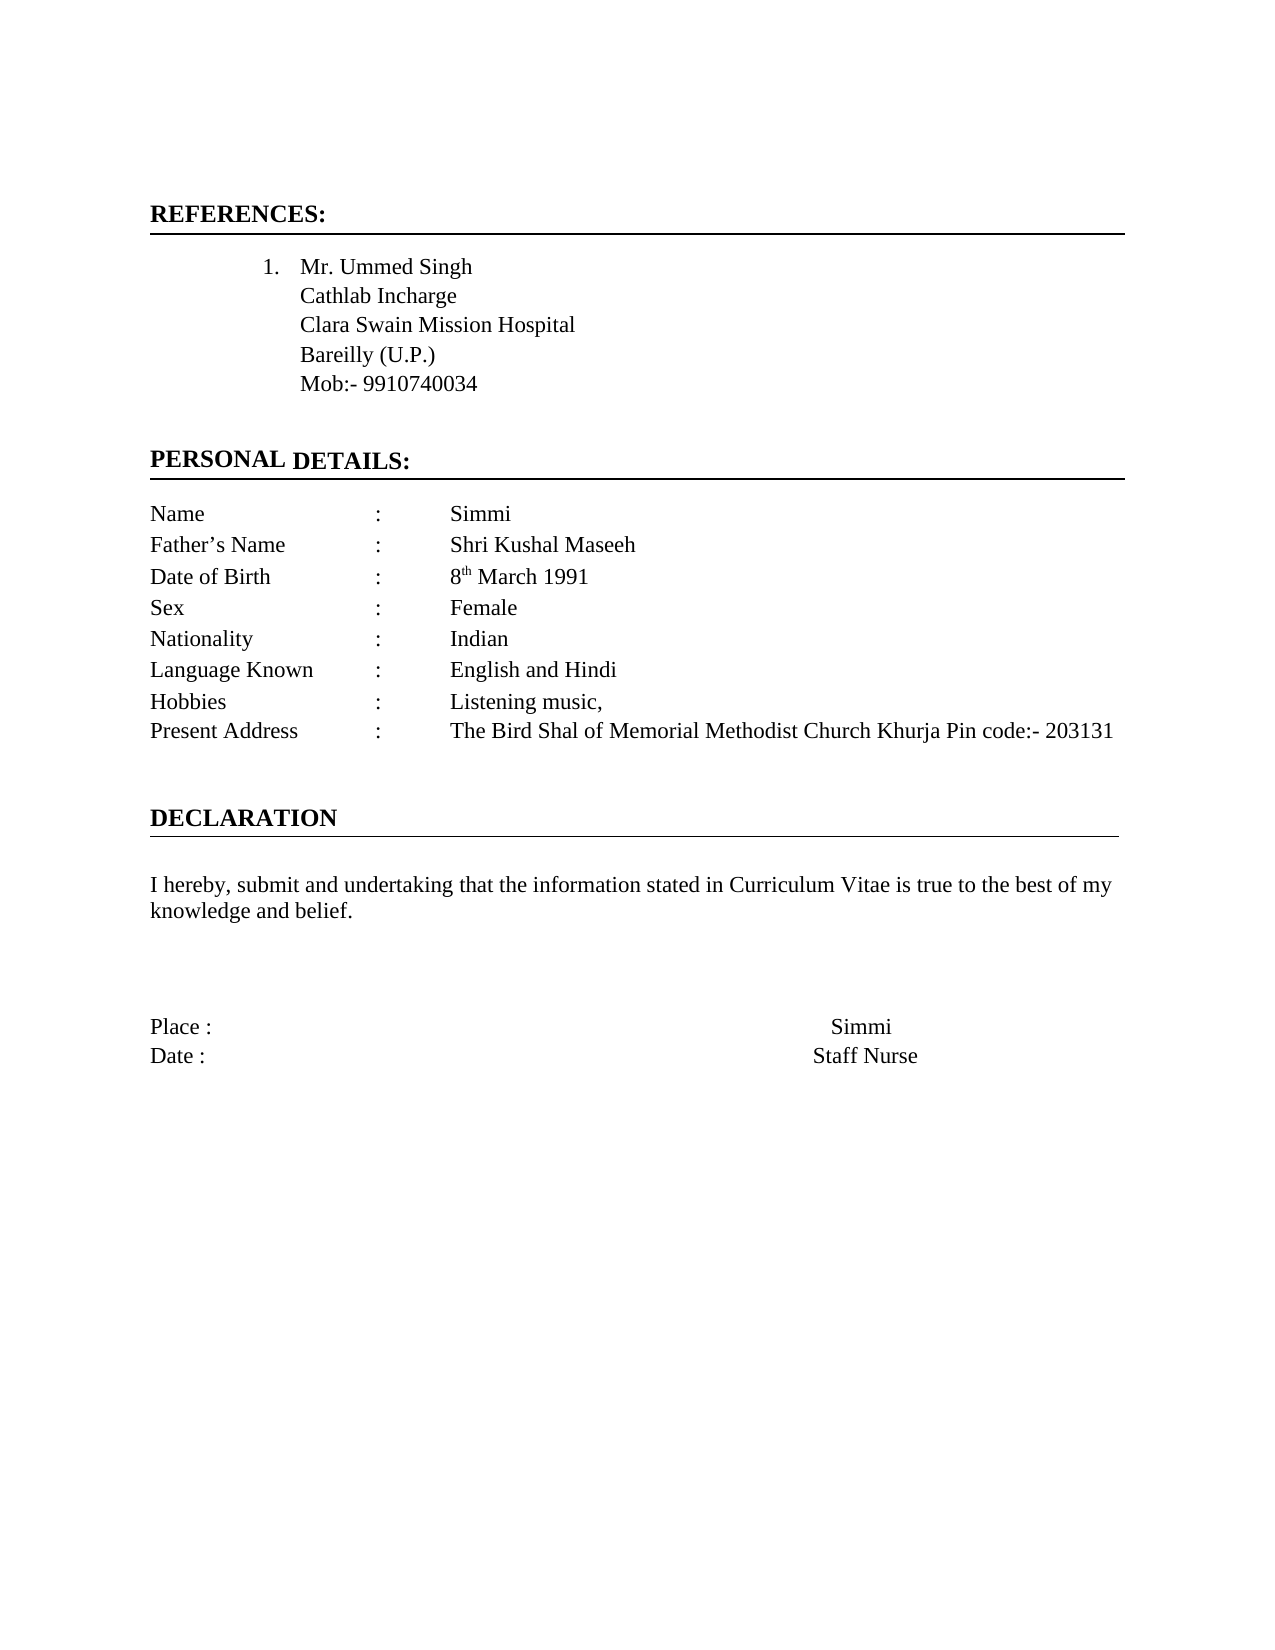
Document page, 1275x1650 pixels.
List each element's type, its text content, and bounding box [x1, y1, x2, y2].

text Name : Simmi [150, 497, 1125, 528]
text Language Known : English and Hindi [150, 653, 1125, 684]
text I hereby, submit and undertaking that the information stated in Curriculum Vitae is true to the best of my knowledge and belief. [150, 871, 1125, 924]
text Date : Staff Nurse [150, 1041, 1125, 1070]
text Hobbies : Listening music, [150, 684, 1125, 715]
text Date of Birth : 8th March 1991 [150, 559, 1125, 590]
text Personal Details: [150, 443, 1125, 478]
text References: [150, 198, 1125, 233]
text Mob:- 9910740034 [300, 368, 1125, 397]
text Father’s Name : Shri Kushal Maseeh [150, 528, 1125, 559]
list Clara Swain Mission Hospital [300, 309, 1125, 339]
text Nationality : Indian [150, 622, 1125, 653]
list Cathlab Incharge [300, 280, 1125, 309]
list Mr. Ummed Singh [262, 251, 1125, 280]
text Sex : Female [150, 590, 1125, 622]
text Place : Simmi [150, 1011, 1125, 1041]
text DECLARATION [150, 803, 1125, 832]
text Bareilly (U.P.) [300, 339, 1125, 368]
text Present Address : The Bird Shal of Memorial Methodist Church Khurja Pin code:- 203131 [150, 715, 1125, 744]
